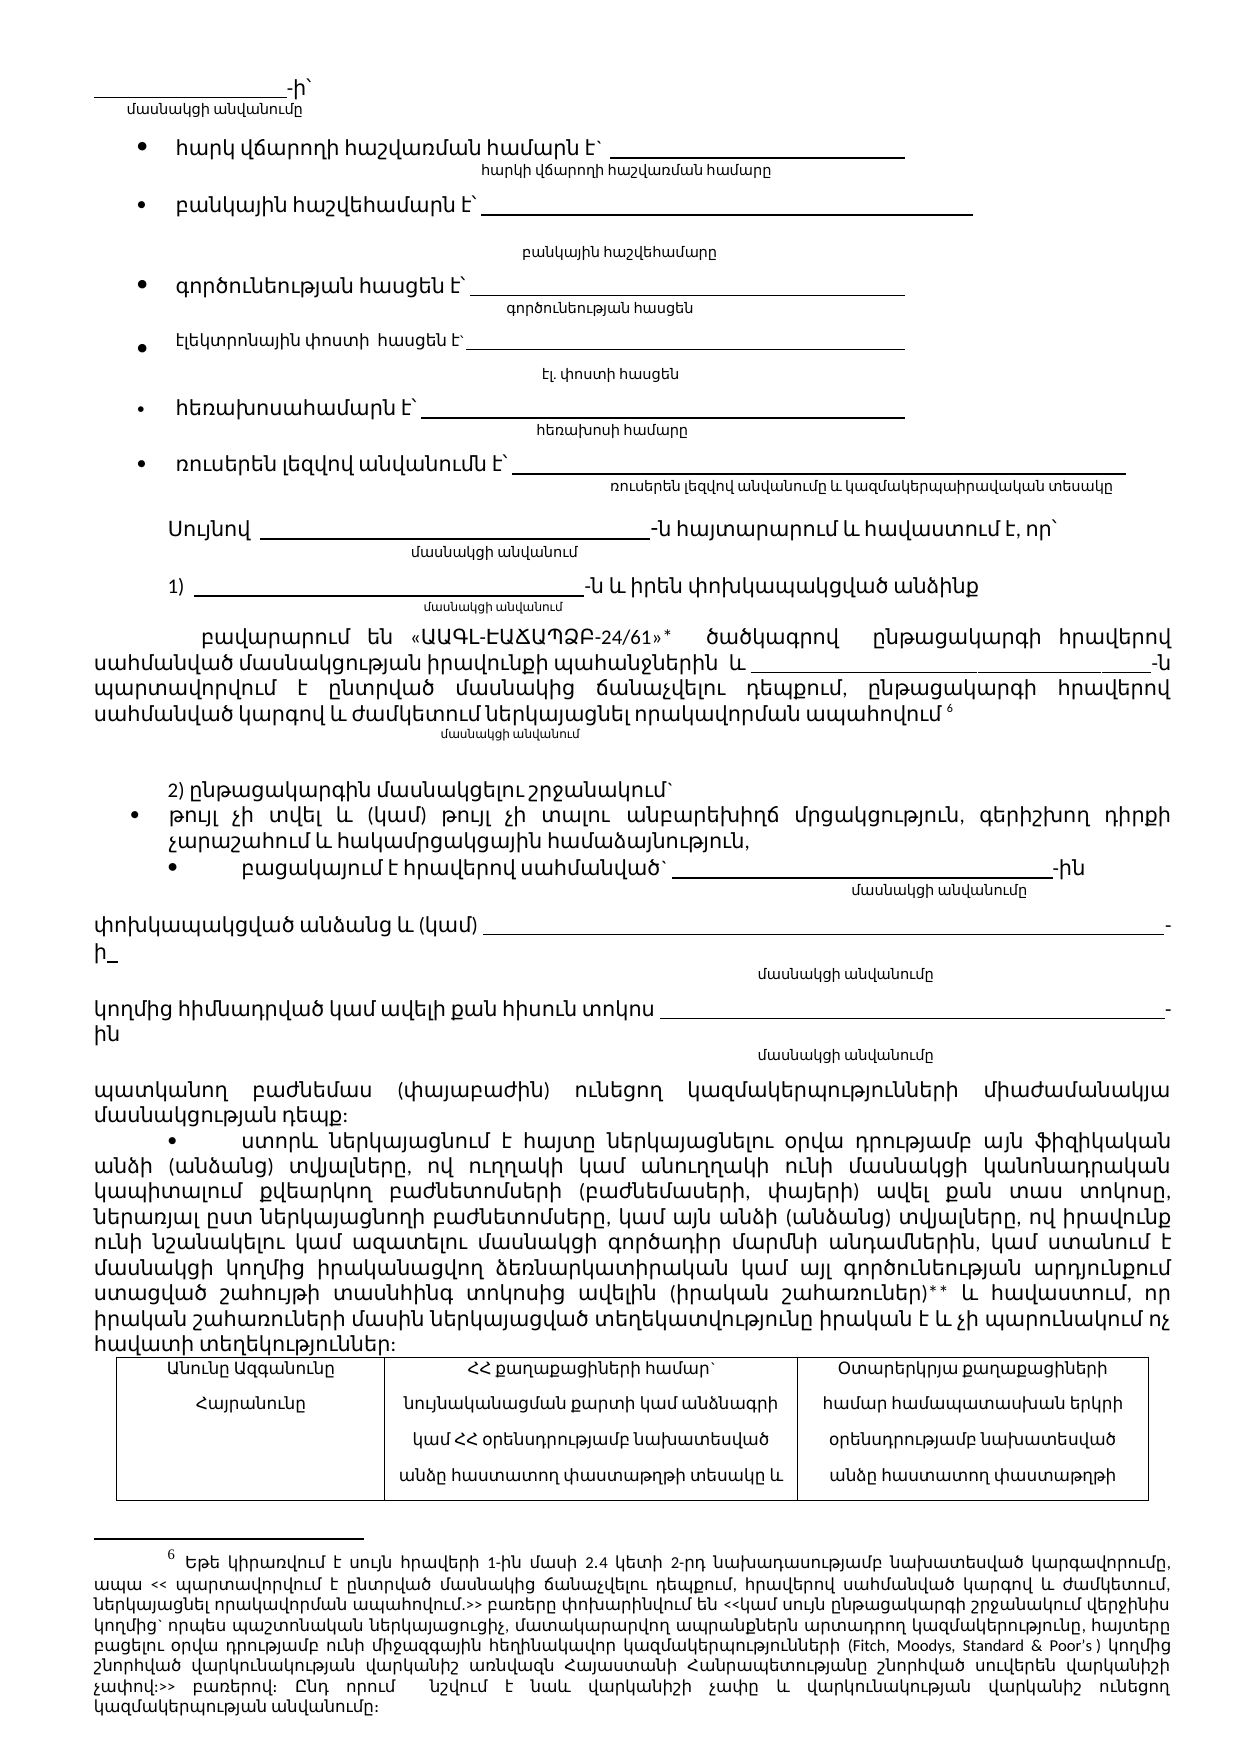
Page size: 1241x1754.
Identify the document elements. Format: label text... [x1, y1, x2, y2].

list ստորև ներկայացնում է հայտը ներկայացնելու օրվա դրությամբ այն ֆիզիկական անձի (անձանց) տվյալները, ով ուղղակի կամ անուղղակի ունի մասնակցի կանոնադրական կապիտալում քվեարկող բաժնետոմսերի (բաժնեմասերի, փայերի) ավել քան տաս տոկոսը, ներառյալ ըստ ներկայացնողի բաժնետոմսերը, կամ այն անձի (անձանց) տվյալները, ով իրավունք ունի նշանակելու կամ ազատելու մասնակցի գործադիր մարմնի անդամներին, կամ ստանում է մասնակցի կողմից իրականացվող ձեռնարկատիրական կամ այլ գործունեության արդյունքում ստացված շահույթի տասնհինգ տոկոսից ավելին (իրական շահառուներ)** և հավաստում, որ իրական շահառուների մասին ներկայացված տեղեկատվությունը իրական է և չի պարունակում ոչ հավատի տեղեկություններ: [94, 1128, 1171, 1357]
text ռուսերեն լեզվով անվանումը և կազմակերպաիրավական տեսակը [536, 477, 1171, 507]
list ռուսերեն լեզվով անվանումն է՝ [138, 452, 1171, 477]
list բանկային հաշվեհամարն է՝ [138, 192, 1171, 243]
list գործունեության հասցեն է՝ [138, 273, 1171, 299]
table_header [385, 1358, 797, 1500]
text հարկի վճարողի հաշվառման համարը [94, 161, 1171, 192]
text -ի՝ [94, 75, 1171, 100]
text մասնակցի անվանումը [94, 100, 1171, 131]
text գործունեության հասցեն [94, 299, 1171, 329]
list հեռախոսահամարն է՝ [138, 396, 1171, 421]
text մասնակցի անվանումը [94, 1047, 1171, 1077]
text Սույնով -ն հայտարարում և հավաստում է, որ՝ [94, 513, 1171, 543]
text փոխկապակցված անձանց և (կամ) -ի [94, 912, 1171, 965]
text մասնակցի անվանում [94, 726, 1171, 752]
list էլեկտրոնային փոստի հասցեն է՝ [138, 329, 1171, 365]
text մասնակցի անվանում [94, 599, 1171, 624]
text 1) -ն և իրեն փոխկապակցված անձինք [94, 574, 1171, 599]
text մասնակցի անվանումը [94, 881, 1171, 912]
text 2) ընթացակարգին մասնակցելու շրջանակում` [94, 777, 1171, 802]
list հարկ վճարողի հաշվառման համարն է` [138, 131, 1171, 161]
list բացակայում է հրավերով սահմանված` -ին [94, 853, 1171, 881]
text մասնակցի անվանումը [94, 965, 1171, 996]
list թույլ չի տվել և (կամ) թույլ չի տալու անբարեխիղճ մրցակցություն, գերիշխող դիրքի չարաշահում և հակամրցակցային համաձայնություն, [131, 802, 1171, 853]
text բավարարում են «ԱԱԳԼ-ԷԱՃԱՊՁԲ-24/61»* ծածկագրով ընթացակարգի հրավերով սահմանված մասնակցության իրավունքի պահանջներին և -ն պարտավորվում է ընտրված մասնակից ճանաչվելու դեպքում, ընթացակարգի հրավերով սահմանված կարգով և ժամկետում ներկայացնել որակավորման ապահովում [94, 624, 1171, 726]
text մասնակցի անվանում [94, 543, 1171, 574]
text էլ. փոստի հասցեն [94, 365, 1171, 396]
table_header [117, 1358, 384, 1500]
text բանկային հաշվեհամարը [94, 243, 1171, 273]
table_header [798, 1358, 1148, 1500]
text հեռախոսի համարը [462, 421, 1171, 452]
text պատկանող բաժնեմաս (փայաբաժին) ունեցող կազմակերպությունների միաժամանակյա մասնակցության դեպք: [94, 1077, 1171, 1128]
text կողմից հիմնադրված կամ ավելի քան հիսուն տոկոս -ին [94, 996, 1171, 1047]
